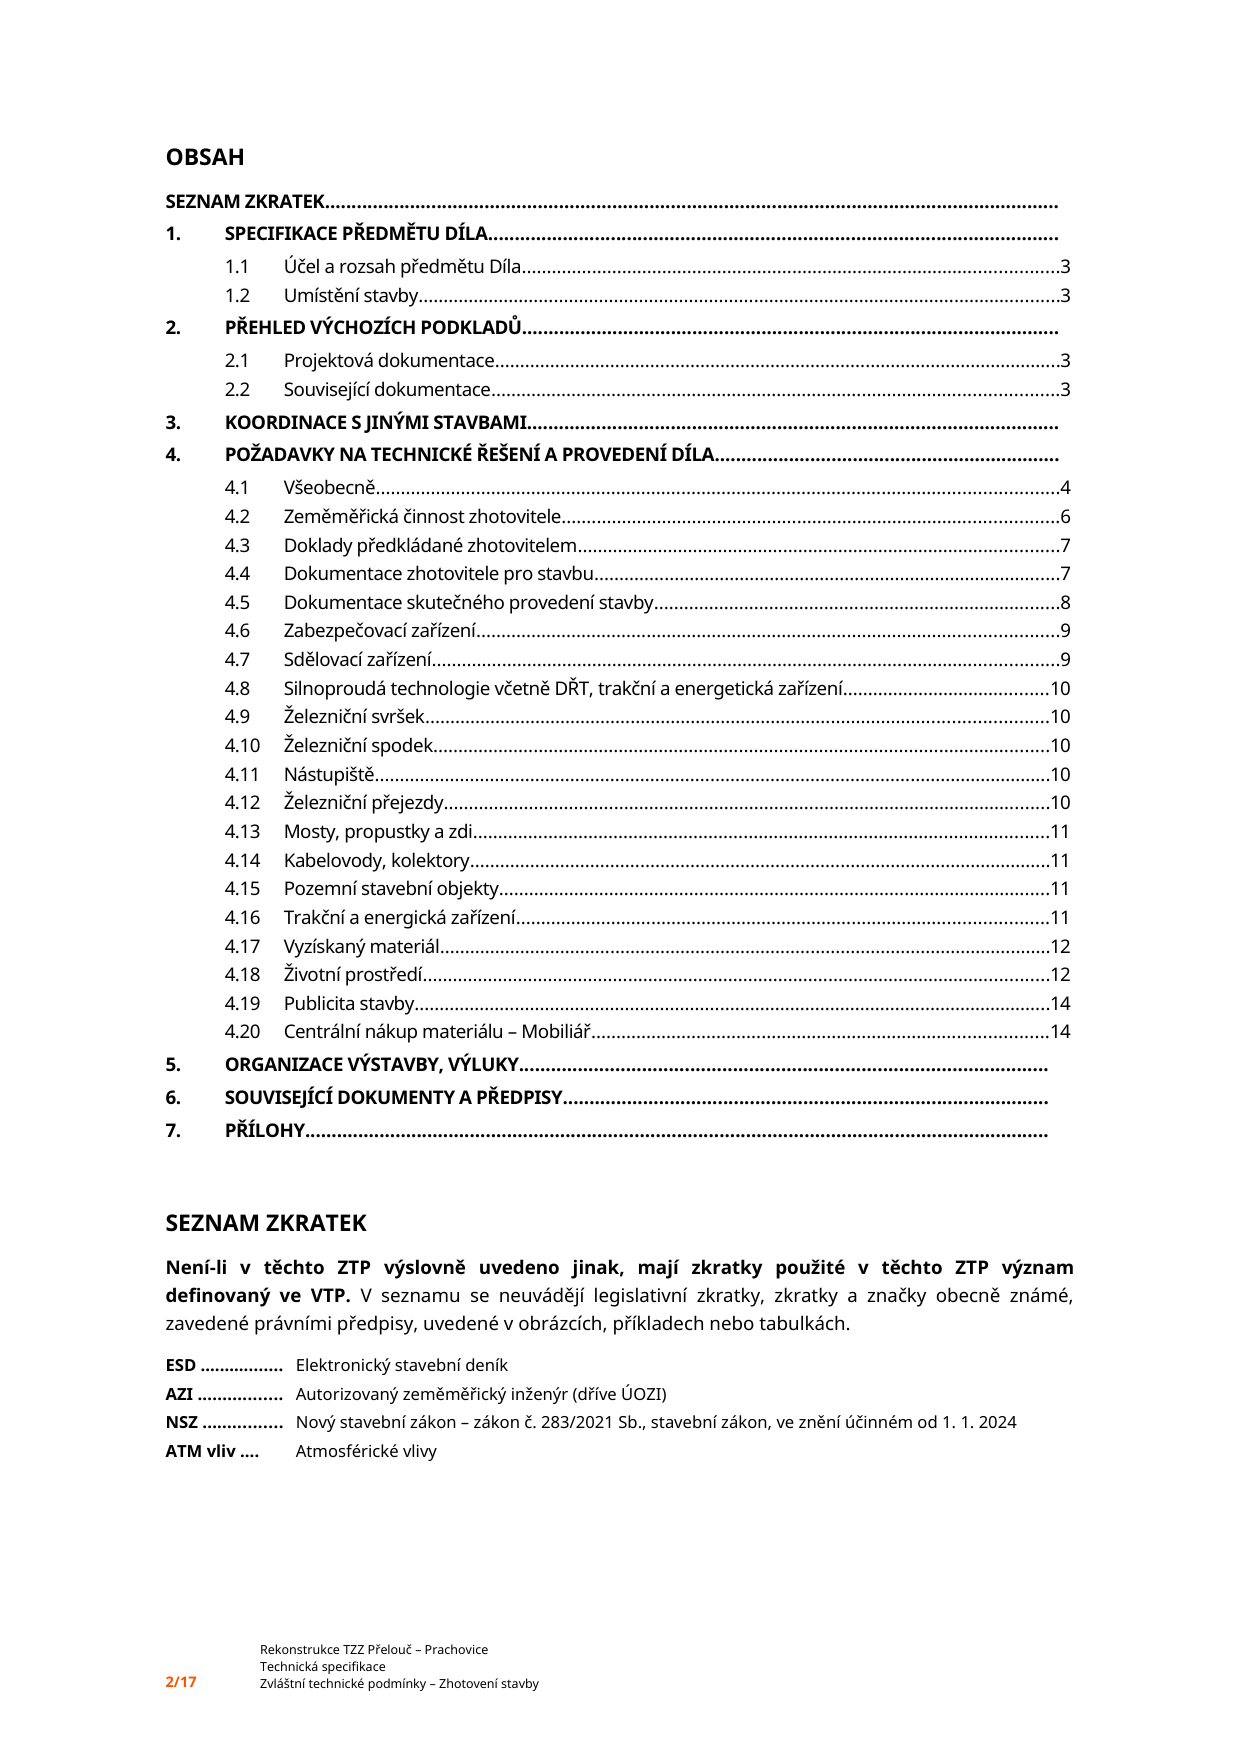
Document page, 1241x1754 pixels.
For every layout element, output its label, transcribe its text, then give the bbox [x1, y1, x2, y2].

text 4.15 Pozemní stavební objekty 11 [224, 876, 1075, 901]
text 4.12 Železniční přejezdy 10 [224, 790, 1075, 815]
table_cell Nový stavební zákon – zákon č. 283/2021 Sb., stavební zákon, ve znění účinném od 1. 1. 2024 [296, 1408, 1072, 1436]
text 2.2 Související dokumentace 3 [224, 376, 1075, 402]
text 1.1 Účel a rozsah předmětu Díla 3 [224, 253, 1075, 279]
text 4.4 Dokumentace zhotovitele pro stavbu 7 [224, 561, 1075, 586]
text 1. SPECIFIKACE PŘEDMĚTU DÍLA 3 [165, 220, 1045, 246]
table_cell NSZ [165, 1408, 296, 1436]
text 4.10 Železniční spodek 10 [224, 732, 1075, 758]
text 4.20 Centrální nákup materiálu – Mobiliář 14 [224, 1019, 1075, 1044]
text 4.13 Mosty, propustky a zdi 11 [224, 818, 1075, 844]
text 4.8 Silnoproudá technologie včetně DŘT, trakční a energetická zařízení 10 [224, 675, 1075, 701]
text 4.11 Nástupiště 10 [224, 761, 1075, 787]
text 4.17 Vyzískaný materiál 12 [224, 933, 1075, 958]
text SEZNAM ZKRATEK [165, 1207, 1075, 1238]
text 4.9 Železniční svršek 10 [224, 704, 1075, 729]
table_cell Autorizovaný zeměměřický inženýr (dříve ÚOZI) [296, 1379, 1072, 1408]
text 2. PŘEHLED VÝCHOZÍCH PODKLADŮ 3 [165, 315, 1045, 340]
table_header ESD [165, 1351, 296, 1379]
text 4.2 Zeměměřická činnost zhotovitele 6 [224, 503, 1075, 529]
text Obsah [165, 141, 1075, 173]
text 4.5 Dokumentace skutečného provedení stavby 8 [224, 589, 1075, 615]
text 5. ORGANIZACE VÝSTAVBY, VÝLUKY 15 [165, 1052, 1045, 1077]
text 4.1 Všeobecně 4 [224, 474, 1075, 500]
text 4.16 Trakční a energická zařízení 11 [224, 904, 1075, 930]
text 4.6 Zabezpečovací zařízení 9 [224, 618, 1075, 643]
text 4. POŽADAVKY NA TECHNICKÉ ŘEŠENÍ A PROVEDENÍ DÍLA 4 [165, 442, 1045, 467]
text 1.2 Umístění stavby 3 [224, 282, 1075, 307]
table_cell Atmosférické vlivy [296, 1436, 1072, 1465]
text 4.3 Doklady předkládané zhotovitelem 7 [224, 532, 1075, 557]
text 7. PŘÍLOHY 16 [165, 1117, 1045, 1143]
text Není-li v těchto ZTP výslovně uvedeno jinak, mají zkratky použité v těchto ZTP význam definovaný ve VTP. V seznamu se neuvádějí legislativní zkratky, zkratky a značky obecně známé, zavedené právními předpisy, uvedené v obrázcích, příkladech nebo tabulkách. [165, 1254, 1075, 1336]
text 4.19 Publicita stavby 14 [224, 990, 1075, 1016]
text 3. KOORDINACE S JINÝMI STAVBAMI 4 [165, 409, 1045, 434]
text 4.18 Životní prostředí 12 [224, 962, 1075, 987]
table_cell AZI [165, 1379, 296, 1408]
table_header Elektronický stavební deník [296, 1351, 1072, 1379]
text SEZNAM ZKRATEK 2 [165, 188, 1045, 214]
text 4.7 Sdělovací zařízení 9 [224, 646, 1075, 672]
table_cell ATM vliv …. [165, 1436, 296, 1465]
text 4.14 Kabelovody, kolektory 11 [224, 847, 1075, 872]
text 2.1 Projektová dokumentace 3 [224, 347, 1075, 373]
text 6. SOUVISEJÍCÍ DOKUMENTY A PŘEDPISY 16 [165, 1084, 1045, 1110]
